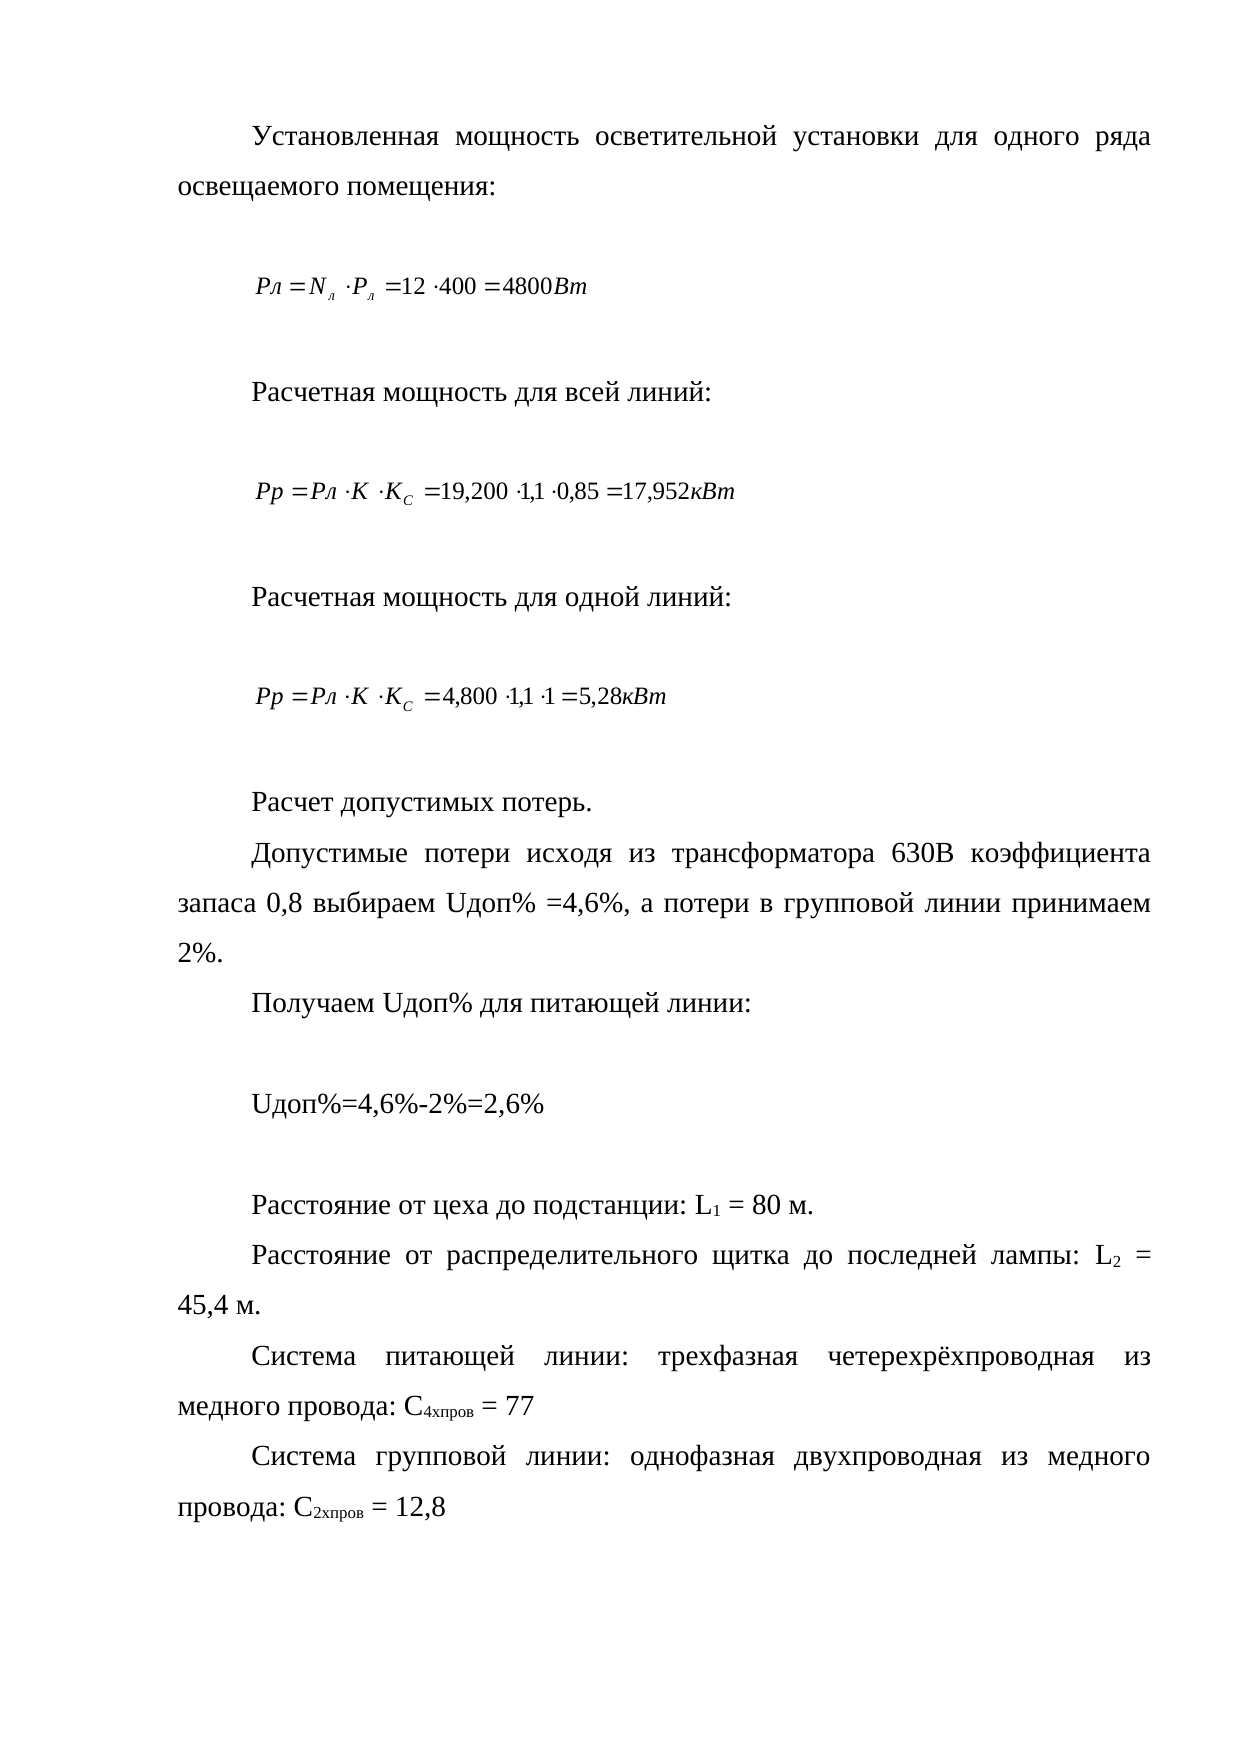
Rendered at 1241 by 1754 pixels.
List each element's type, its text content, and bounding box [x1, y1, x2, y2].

text Расстояние от распределительного щитка до последней лампы: L2 = . [177, 1237, 1152, 1321]
text Uдоп%=4,6%-2%=2,6% [177, 1086, 1152, 1120]
text Расчет допустимых потерь. [177, 784, 1152, 818]
text Установленная мощность осветительной установки для одного ряда освещаемого помещения: [177, 118, 1152, 202]
text Расчетная мощность для одной линий: [177, 579, 1152, 613]
text Расчетная мощность для всей линий: [177, 374, 1152, 407]
text Расстояние от цеха до подстанции: L1 = . [177, 1187, 1152, 1220]
text Система групповой линии: однофазная двухпроводная из медного провода: С2хпров = 12,8 [177, 1438, 1152, 1522]
text Получаем Uдоп% для питающей линии: [177, 986, 1152, 1019]
text Система питающей линии: трехфазная четерехрёхпроводная из медного провода: С4хпров = 77 [177, 1338, 1152, 1422]
text Допустимые потери исходя из трансформатора 630В коэффициента запаса 0,8 выбираем Uдоп% =4,6%, а потери в групповой линии принимаем 2%. [177, 835, 1152, 969]
